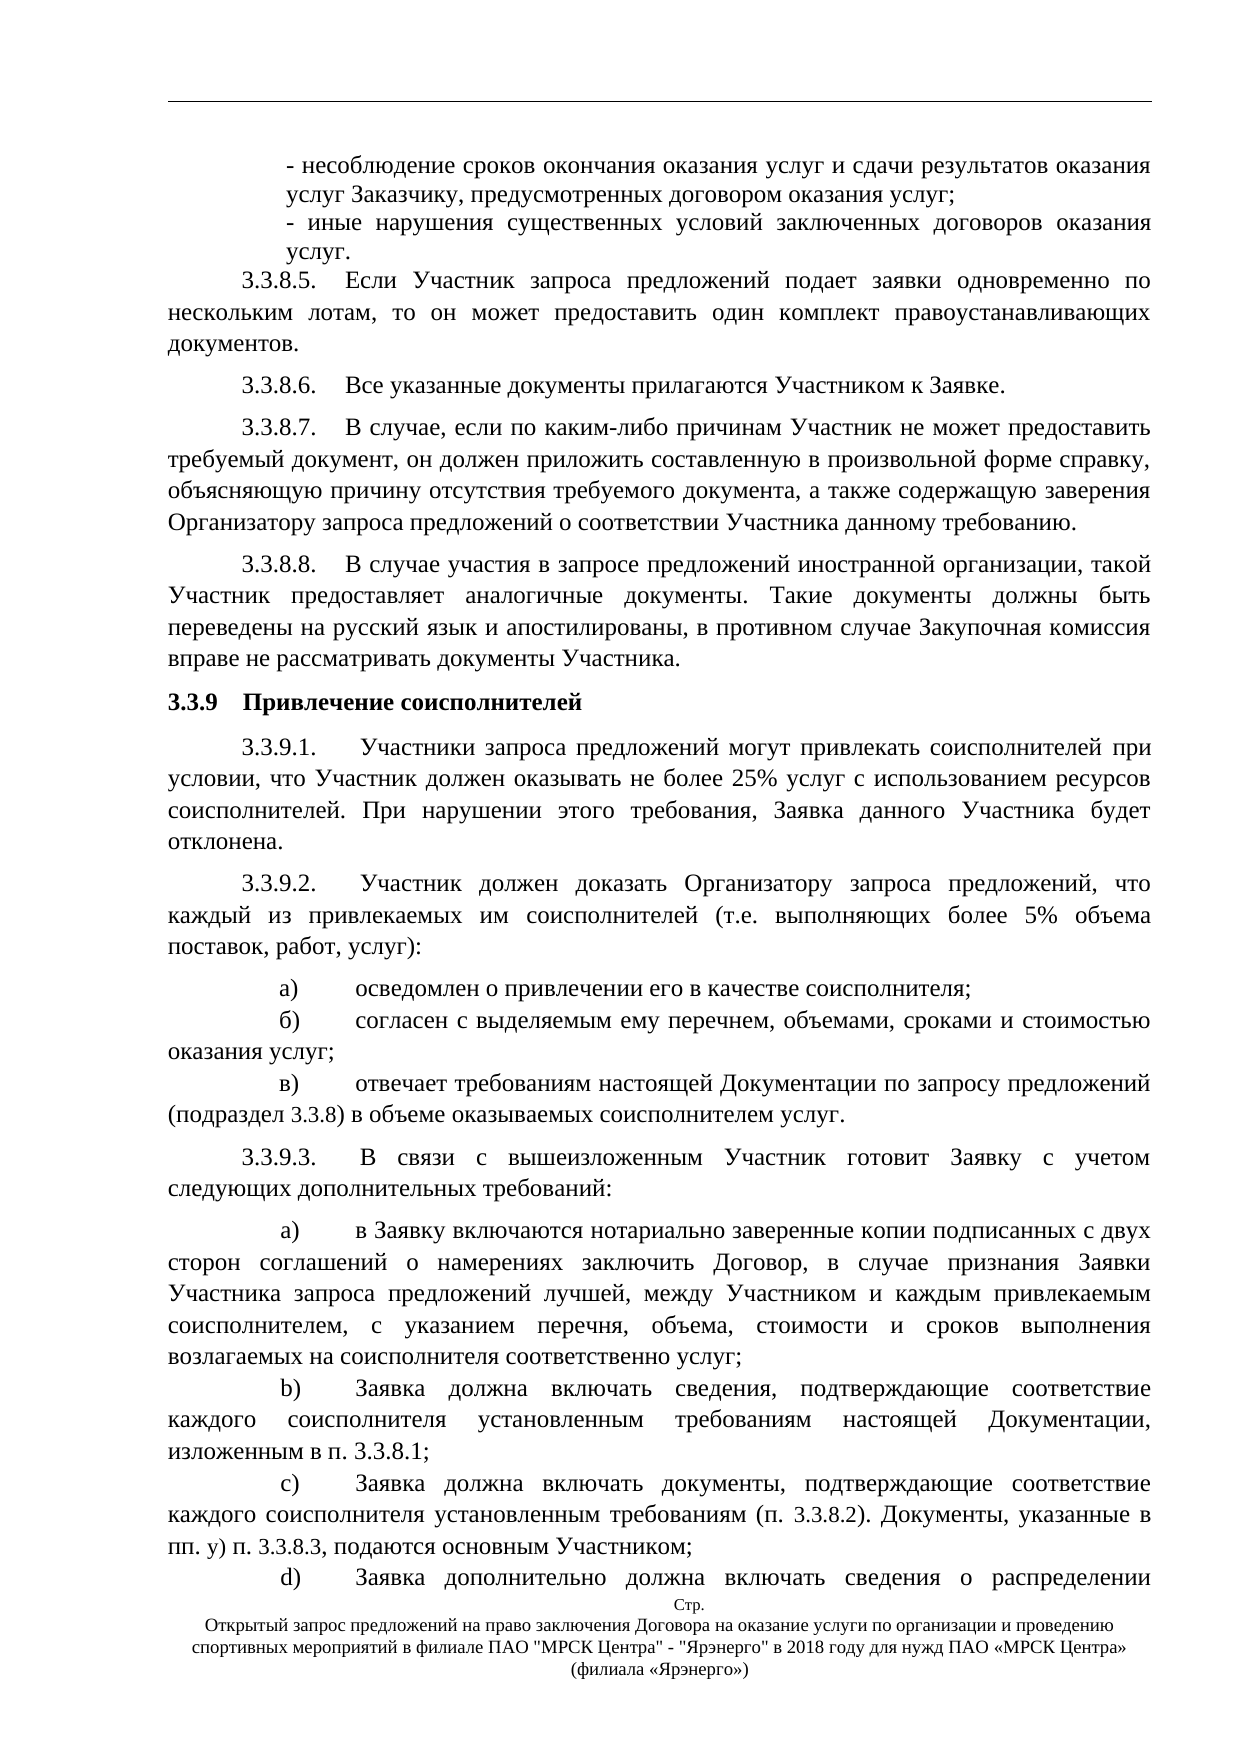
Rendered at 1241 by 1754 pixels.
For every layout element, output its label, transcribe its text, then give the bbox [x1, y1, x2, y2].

list Заявка должна включать сведения, подтверждающие соответствие каждого соисполнителя установленным требованиям настоящей Документации, изложенным в п. 3.3.8.1; [168, 1373, 1152, 1465]
list В случае участия в запросе предложений иностранной организации, такой Участник предоставляет аналогичные документы. Такие документы должны быть переведены на русский язык и апостилированы, в противном случае Закупочная комиссия вправе не рассматривать документы Участника. [168, 549, 1152, 672]
subtitle Привлечение соисполнителей [168, 687, 1152, 716]
list Если Участник запроса предложений подает заявки одновременно по нескольким лотам, то он может предоставить один комплект правоустанавливающих документов. [168, 265, 1152, 357]
list В случае, если по каким-либо причинам Участник не может предоставить требуемый документ, он должен приложить составленную в произвольной форме справку, объясняющую причину отсутствия требуемого документа, а также содержащую заверения Организатору запроса предложений о соответствии Участника данному требованию. [168, 412, 1152, 536]
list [168, 1562, 1152, 1591]
list отвечает требованиям настоящей Документации по запросу предложений (подраздел 3.3.8) в объеме оказываемых соисполнителем услуг. [168, 1068, 1152, 1128]
list Заявка должна включать документы, подтверждающие соответствие каждого соисполнителя установленным требованиям (п. 3.3.8.2). Документы, указанные в пп. у) п. 3.3.8.3, подаются основным Участником; [168, 1468, 1152, 1559]
list в Заявку включаются нотариально заверенные копии подписанных с двух сторон соглашений о намерениях заключить Договор, в случае признания Заявки Участника запроса предложений лучшей, между Участником и каждым привлекаемым соисполнителем, с указанием перечня, объема, стоимости и сроков выполнения возлагаемых на соисполнителя соответственно услуг; [168, 1215, 1152, 1370]
list Участник должен доказать Организатору запроса предложений, что каждый из привлекаемых им соисполнителей (т.е. выполняющих более 5% объема поставок, работ, услуг): [168, 868, 1152, 960]
list осведомлен о привлечении его в качестве соисполнителя; [168, 973, 1152, 1002]
list В связи с вышеизложенным Участник готовит Заявку с учетом следующих дополнительных требований: [168, 1142, 1152, 1202]
list согласен с выделяемым ему перечнем, объемами, сроками и стоимостью оказания услуг; [168, 1005, 1152, 1065]
list Участники запроса предложений могут привлекать соисполнителей при условии, что Участник должен оказывать не более 25% услуг c использованием ресурсов соисполнителей. При нарушении этого требования, Заявка данного Участника будет отклонена. [168, 732, 1152, 855]
list Все указанные документы прилагаются Участником к Заявке. [168, 370, 1152, 399]
list - иные нарушения существенных условий заключенных договоров оказания услуг. [286, 207, 1152, 265]
list - несоблюдение сроков окончания оказания услуг и сдачи результатов оказания услуг Заказчику, предусмотренных договором оказания услуг; [286, 150, 1152, 207]
